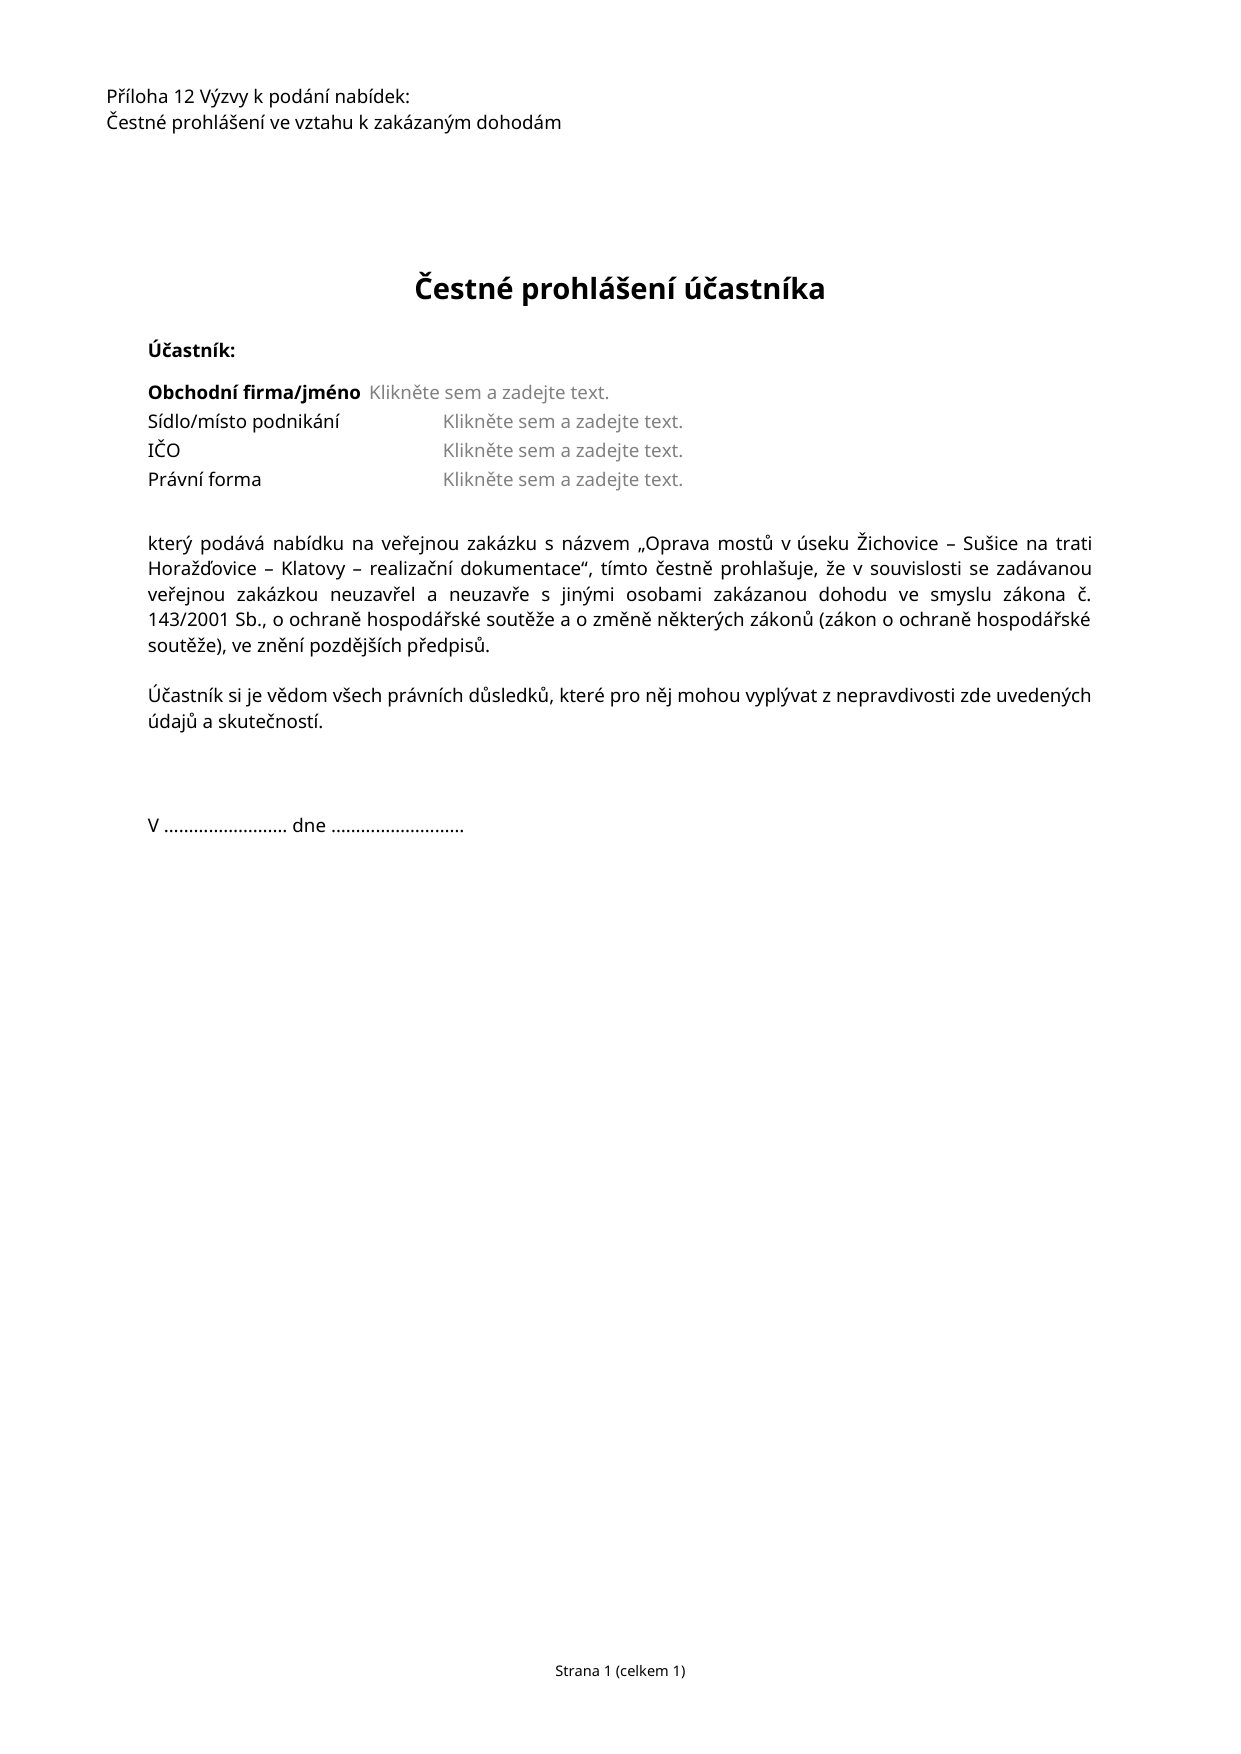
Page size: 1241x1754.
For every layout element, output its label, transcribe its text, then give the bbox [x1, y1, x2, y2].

text Účastník si je vědom všech právních důsledků, které pro něj mohou vyplývat z nepravdivosti zde uvedených údajů a skutečností. [148, 683, 1093, 734]
text Právní forma [148, 463, 1093, 492]
title Čestné prohlášení účastníka [148, 268, 1093, 308]
text Sídlo/místo podnikání [148, 405, 1093, 434]
text Obchodní firma/jméno [148, 376, 1093, 405]
text IČO [148, 434, 1093, 463]
text který podává nabídku na veřejnou zakázku s názvem „Oprava mostů v úseku Žichovice – Sušice na trati Horažďovice – Klatovy – realizační dokumentace“, tímto čestně prohlašuje, že v souvislosti se zadávanou veřejnou zakázkou neuzavřel a neuzavře s jinými osobami zakázanou dohodu ve smyslu zákona č. 143/2001 Sb., o ochraně hospodářské soutěže a o změně některých zákonů (zákon o ochraně hospodářské soutěže), ve znění pozdějších předpisů. [148, 530, 1093, 658]
text V ………………….… dne ……………………… [148, 809, 1092, 838]
text Účastník: [148, 333, 1093, 364]
